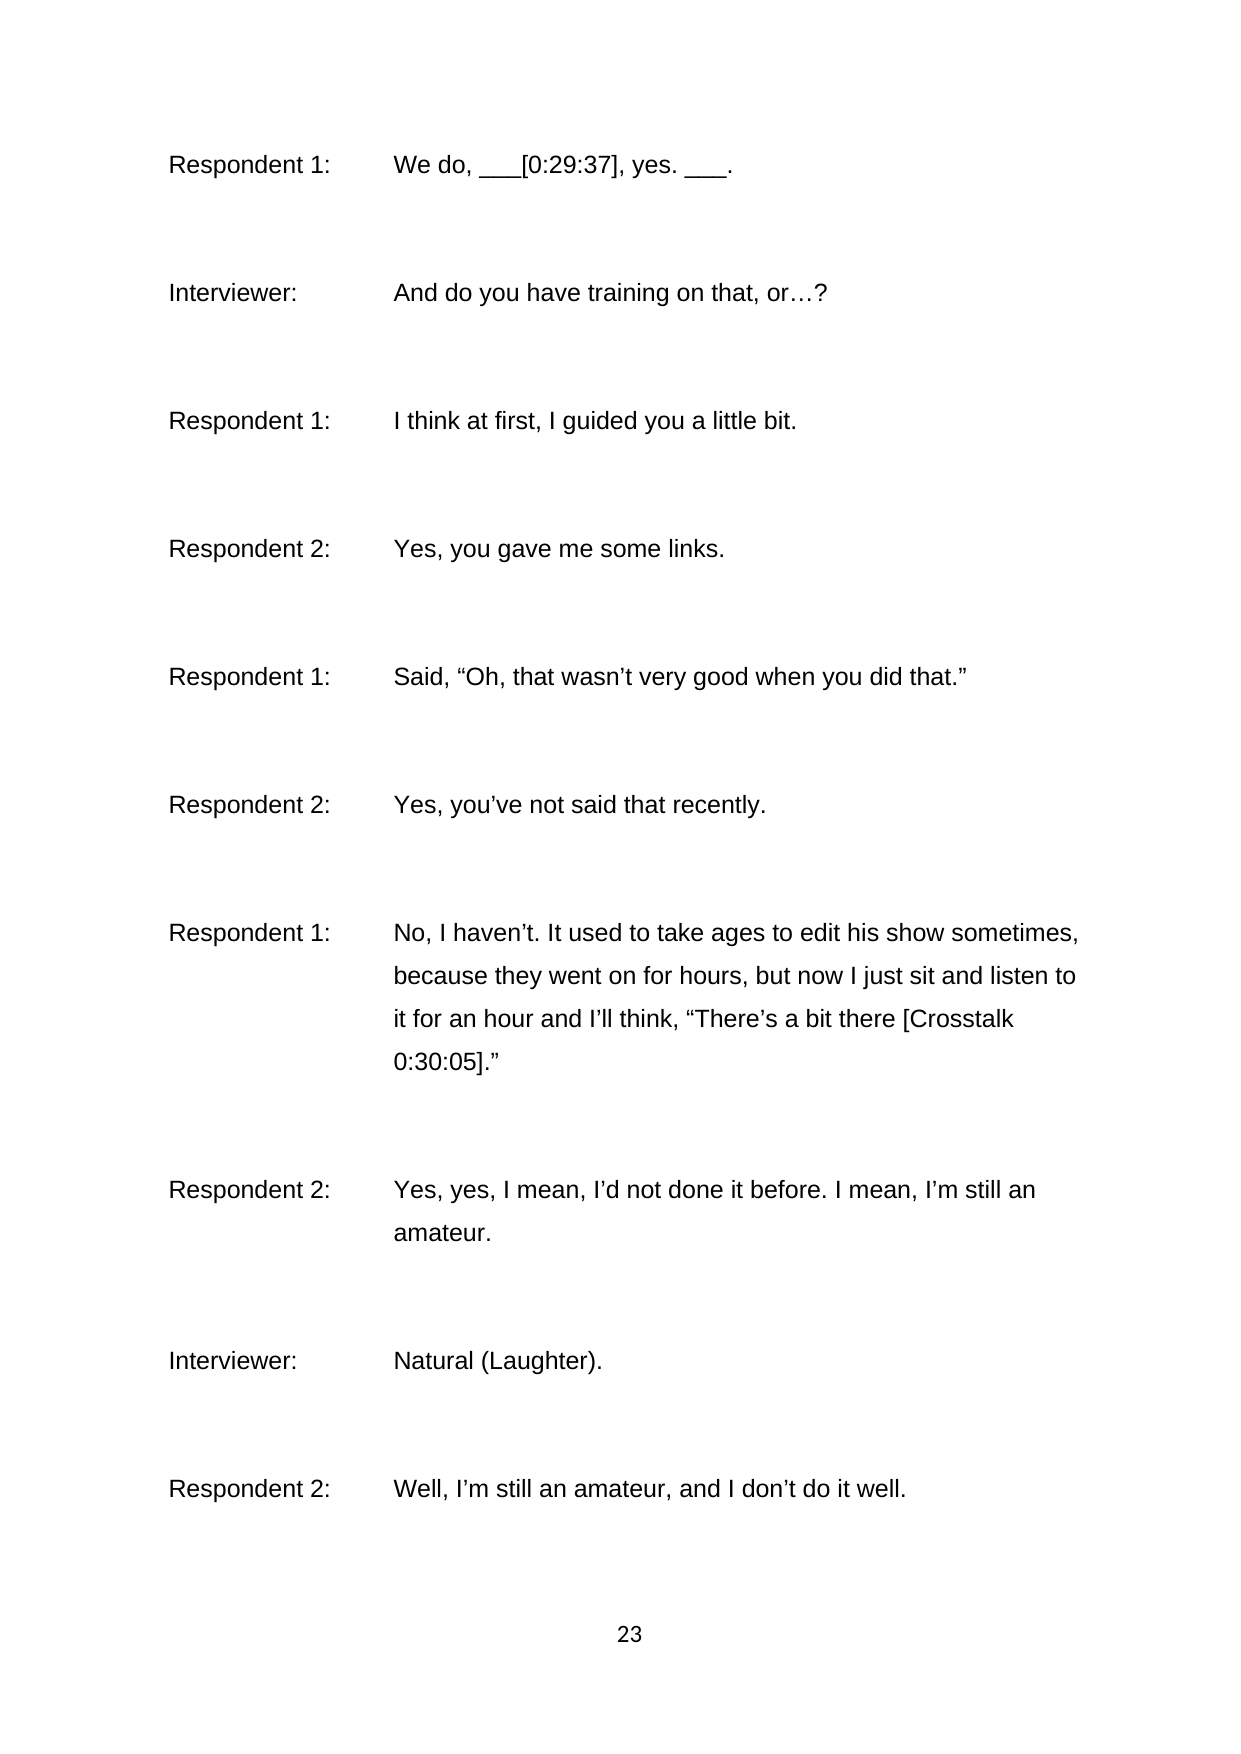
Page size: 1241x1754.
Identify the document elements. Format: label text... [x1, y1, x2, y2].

text Respondent 1: I think at first, I guided you a little bit. [168, 406, 1090, 434]
text Respondent 1: No, I haven’t. It used to take ages to edit his show sometimes, because they went on for hours, but now I just sit and listen to it for an hour and I’ll think, “There’s a bit there [Crosstalk 0:30:05].” [168, 917, 1090, 1076]
text Respondent 1: We do, ___[0:29:37], yes. ___. [168, 150, 1090, 179]
text Respondent 2: Yes, you’ve not said that recently. [168, 789, 1090, 818]
text Respondent 2: Well, I’m still an amateur, and I don’t do it well. [168, 1474, 1090, 1502]
text Respondent 2: Yes, yes, I mean, I’d not done it before. I mean, I’m still an amateur. [168, 1175, 1090, 1247]
text Interviewer: Natural (Laughter). [168, 1346, 1090, 1374]
text Respondent 2: Yes, you gave me some links. [168, 534, 1090, 562]
text Respondent 1: Said, “Oh, that wasn’t very good when you did that.” [168, 662, 1090, 690]
text Interviewer: And do you have training on that, or…? [168, 278, 1090, 307]
